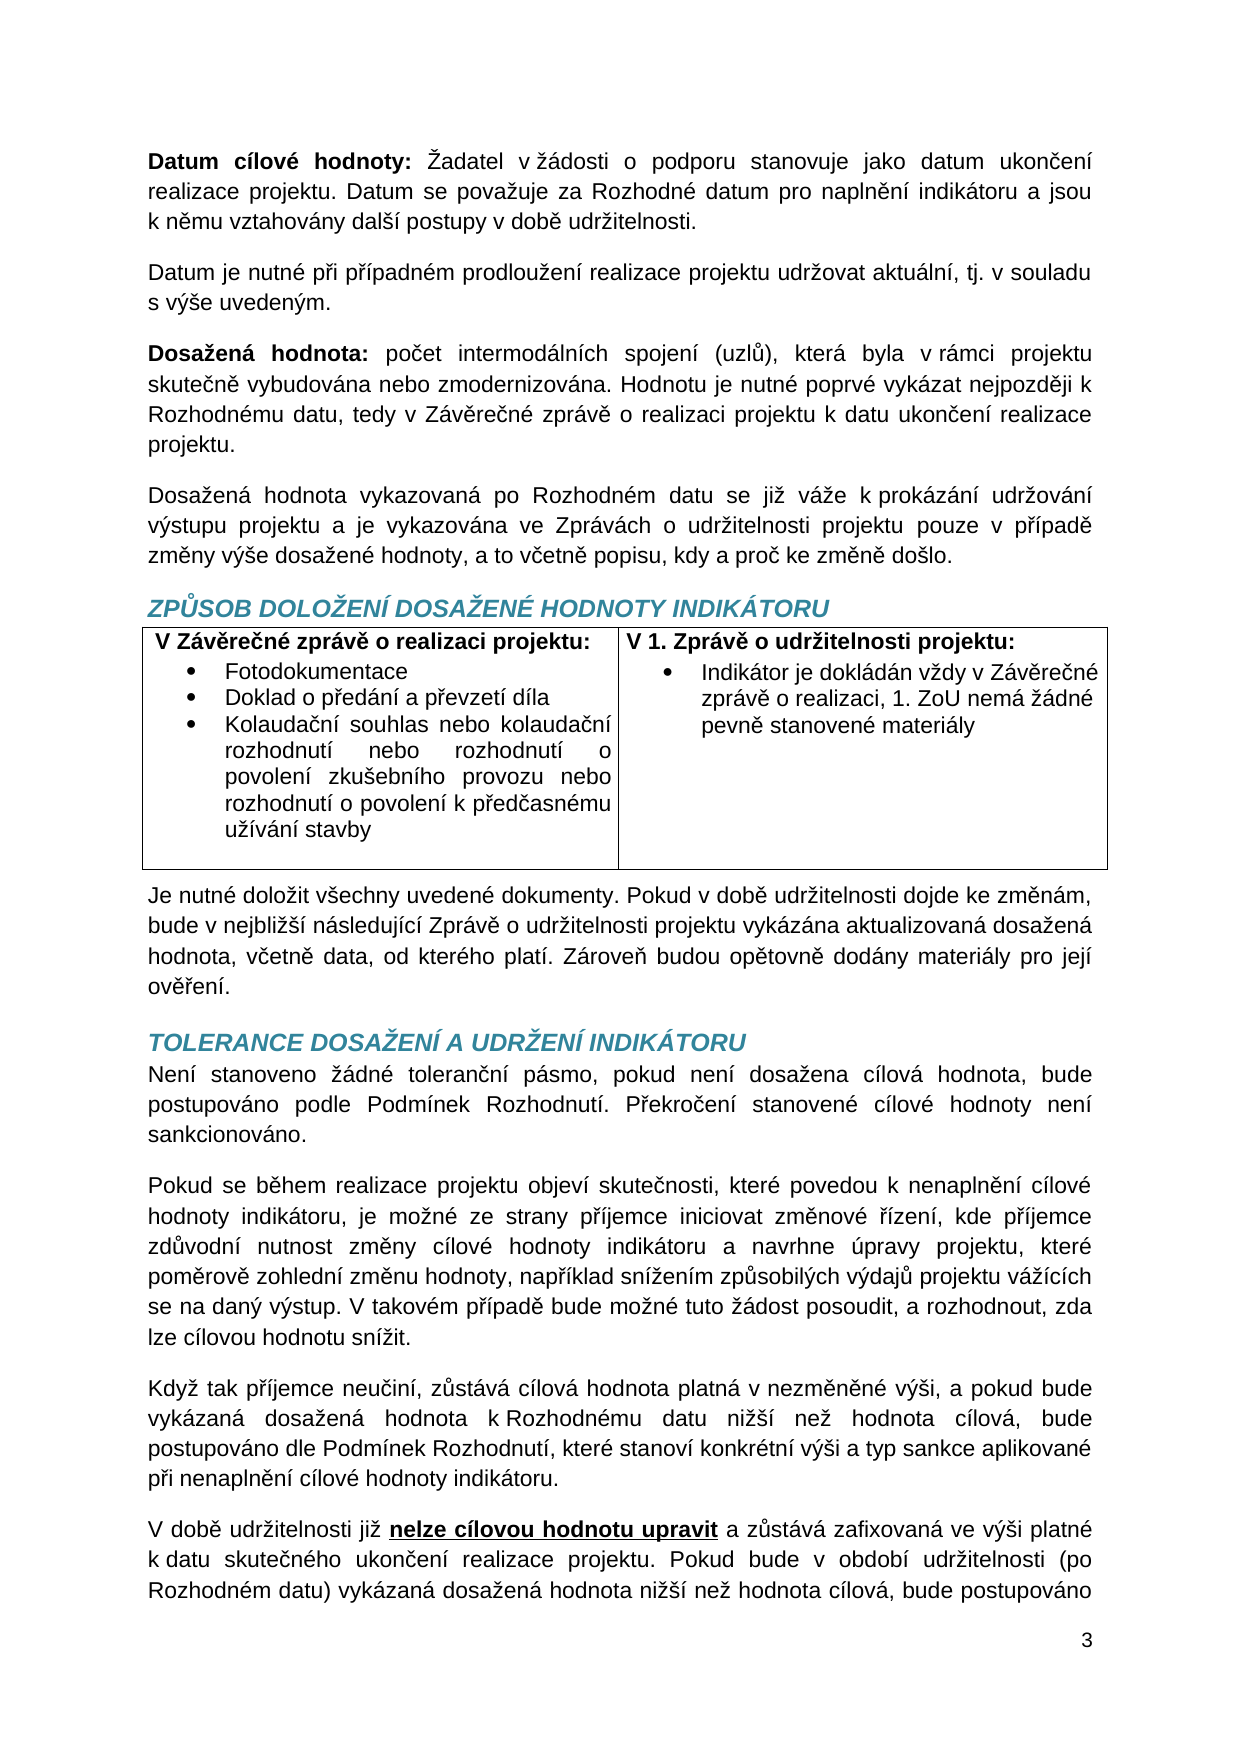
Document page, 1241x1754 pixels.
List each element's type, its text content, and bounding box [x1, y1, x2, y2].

text Není stanoveno žádné toleranční pásmo, pokud není dosažena cílová hodnota, bude postupováno podle Podmínek Rozhodnutí. Překročení stanovené cílové hodnoty není sankcionováno. [148, 1061, 1092, 1148]
text Když tak příjemce neučiní, zůstává cílová hodnota platná v nezměněné výši, a pokud bude vykázaná dosažená hodnota k Rozhodnému datu nižší než hodnota cílová, bude postupováno dle Podmínek Rozhodnutí, které stanoví konkrétní výši a typ sankce aplikované při nenaplnění cílové hodnoty indikátoru. [148, 1374, 1092, 1492]
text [148, 1516, 1092, 1603]
text Dosažená hodnota vykazovaná po Rozhodném datu se již váže k prokázání udržování výstupu projektu a je vykazována ve Zprávách o udržitelnosti projektu pouze v případě změny výše dosažené hodnoty, a to včetně popisu, kdy a proč ke změně došlo. [148, 482, 1092, 569]
text Dosažená hodnota: počet intermodálních spojení (uzlů), která byla v rámci projektu skutečně vybudována nebo zmodernizována. Hodnotu je nutné poprvé vykázat nejpozději k Rozhodnému datu, tedy v Závěrečné zprávě o realizaci projektu k datu ukončení realizace projektu. [148, 340, 1092, 457]
text Datum cílové hodnoty: Žadatel v žádosti o podporu stanovuje jako datum ukončení realizace projektu. Datum se považuje za Rozhodné datum pro naplnění indikátoru a jsou k němu vztahovány další postupy v době udržitelnosti. [148, 148, 1092, 234]
table_header V Závěrečné zprávě o realizaci projektu: Fotodokumentace Doklad o předání a převzetí díla Kolaudační souhlas nebo kolaudační rozhodnutí nebo rozhodnutí o povolení zkušebního provozu nebo rozhodnutí o povolení k předčasnému užívání stavby [143, 628, 618, 869]
text Způsob doložení dosažené hodnoty indikátoru [148, 593, 1092, 622]
table_header V 1. Zprávě o udržitelnosti projektu: Indikátor je dokládán vždy v Závěrečné zprávě o realizaci, 1. ZoU nemá žádné pevně stanovené materiály [619, 628, 1107, 869]
text Datum je nutné při případném prodloužení realizace projektu udržovat aktuální, tj. v souladu s výše uvedeným. [148, 259, 1092, 316]
text TOLERANCE DOSAŽENÍ a udržení indikátoru [148, 1028, 1092, 1057]
text Je nutné doložit všechny uvedené dokumenty. Pokud v době udržitelnosti dojde ke změnám, bude v nejbližší následující Zprávě o udržitelnosti projektu vykázána aktualizovaná dosažená hodnota, včetně data, od kterého platí. Zároveň budou opětovně dodány materiály pro její ověření. [148, 882, 1092, 999]
text Pokud se během realizace projektu objeví skutečnosti, které povedou k nenaplnění cílové hodnoty indikátoru, je možné ze strany příjemce iniciovat změnové řízení, kde příjemce zdůvodní nutnost změny cílové hodnoty indikátoru a navrhne úpravy projektu, které poměrově zohlední změnu hodnoty, například snížením způsobilých výdajů projektu vážících se na daný výstup. V takovém případě bude možné tuto žádost posoudit, a rozhodnout, zda lze cílovou hodnotu snížit. [148, 1172, 1092, 1350]
